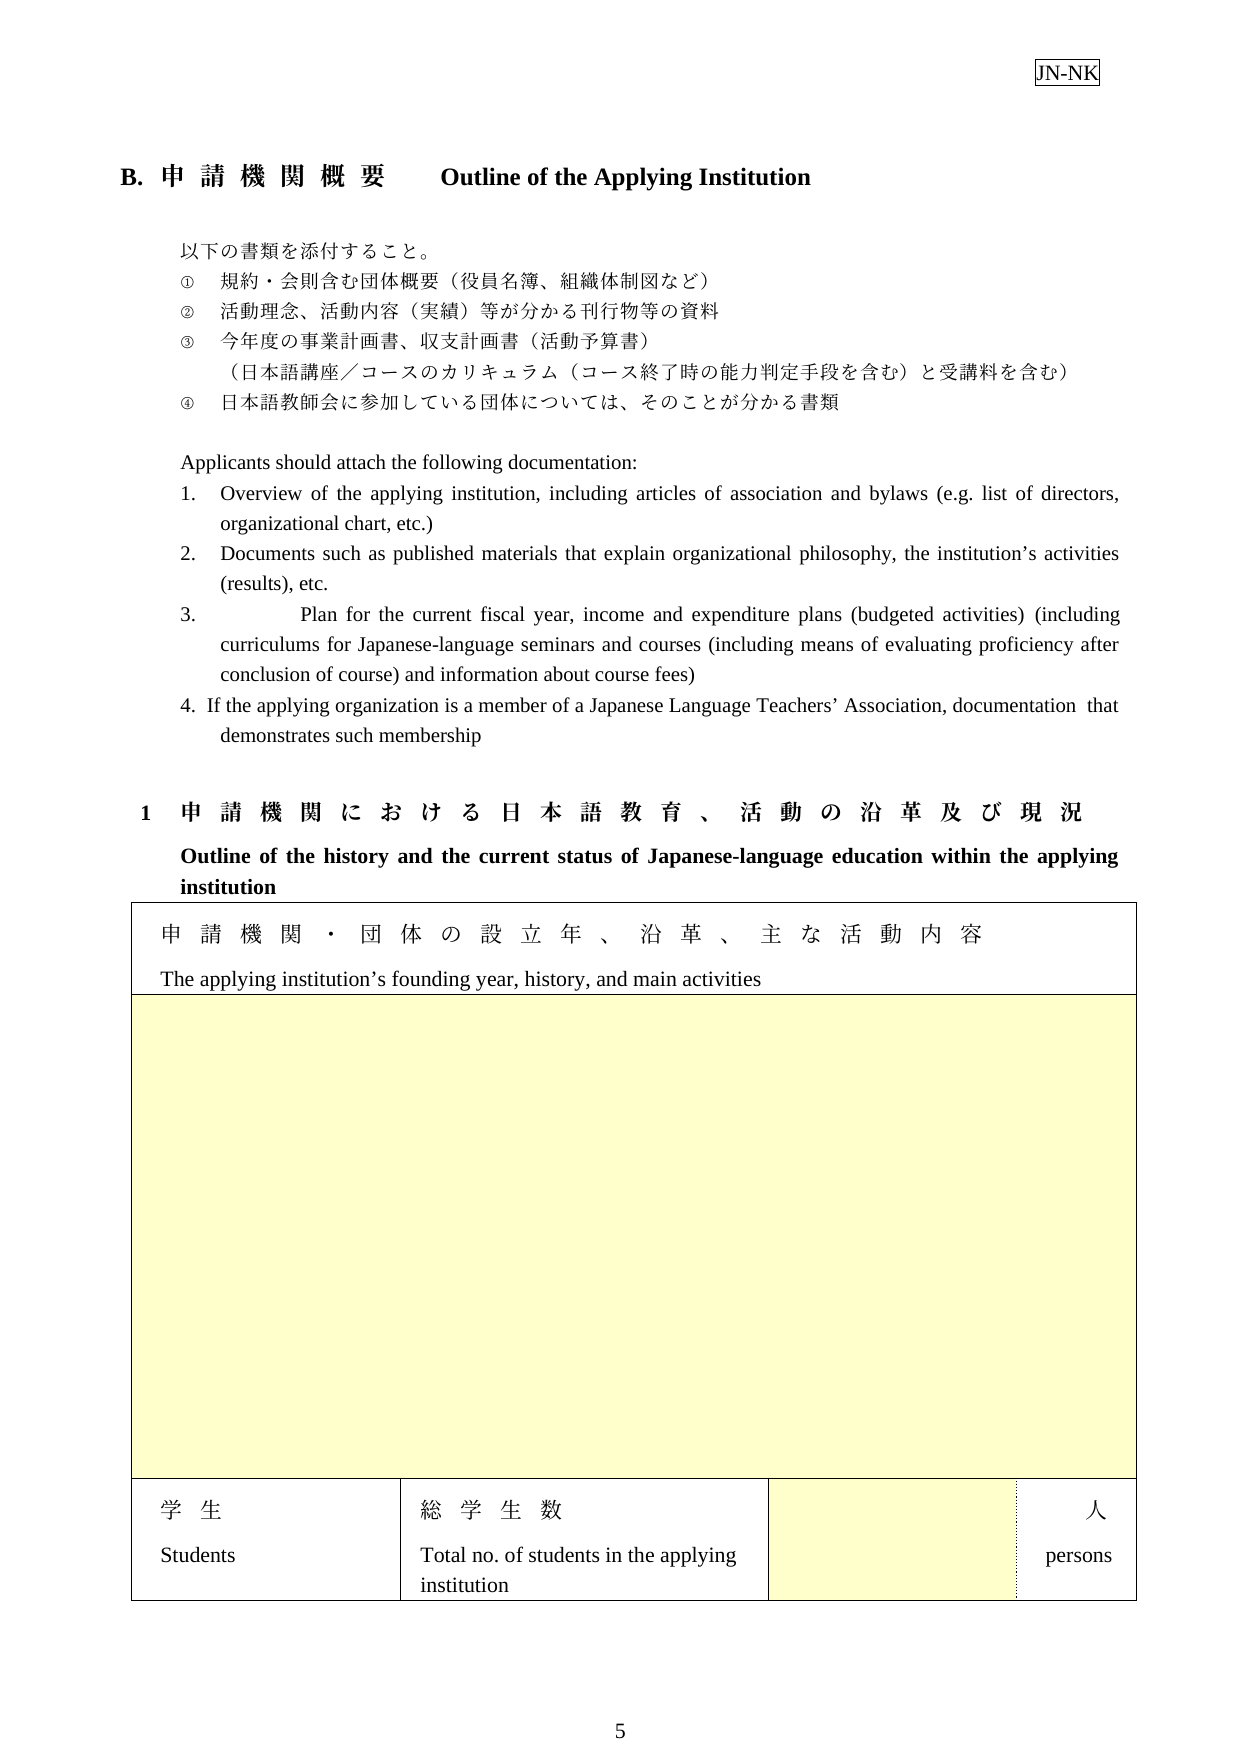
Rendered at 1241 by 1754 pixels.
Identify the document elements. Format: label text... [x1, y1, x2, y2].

text 4. If the applying organization is a member of a Japanese Language Teachers’ Association, documentation that demonstrates such membership [167, 689, 1120, 750]
list 申請機関における日本語教育、活動の沿革及び現況 Outline of the history and the current status of Japanese-language education within the applying institution [121, 780, 1120, 902]
list Documents such as published materials that explain organizational philosophy, the institution’s activities (results), etc. [164, 538, 1120, 598]
text Applicants should attach the following documentation: [164, 447, 1120, 477]
list 今年度の事業計画書、収支計画書（活動予算書） [164, 326, 1120, 356]
list Plan for the current fiscal year, income and expenditure plans (budgeted activities) (including curriculums for Japanese-language seminars and courses (including means of evaluating proficiency after conclusion of course) and information about course fees) [164, 598, 1120, 689]
list 日本語教師会に参加している団体については、そのことが分かる書類 [164, 386, 1120, 417]
table_cell 人 persons [1016, 1479, 1136, 1600]
list 規約・会則含む団体概要（役員名簿、組織体制図など） [164, 265, 1120, 295]
list （日本語講座／コースのカリキュラム（コース終了時の能力判定手段を含む）と受講料を含む） [202, 356, 1120, 386]
list 活動理念、活動内容（実績）等が分かる刊行物等の資料 [164, 295, 1120, 326]
table_cell 総学生数 Total no. of students in the applying institution [401, 1479, 768, 1600]
table_cell [769, 1479, 1016, 1600]
table_header 申請機関・団体の設立年、沿革、主な活動内容 The applying institution’s founding year, history, and main activities [132, 903, 1136, 994]
list Overview of the applying institution, including articles of association and bylaws (e.g. list of directors, organizational chart, etc.) [164, 477, 1120, 538]
table_cell 学生 Students [132, 1479, 400, 1600]
table_cell [132, 995, 1136, 1478]
text 以下の書類を添付すること。 [164, 235, 1120, 265]
text B. 申請機関概要 Outline of the Applying Institution [120, 144, 1120, 204]
